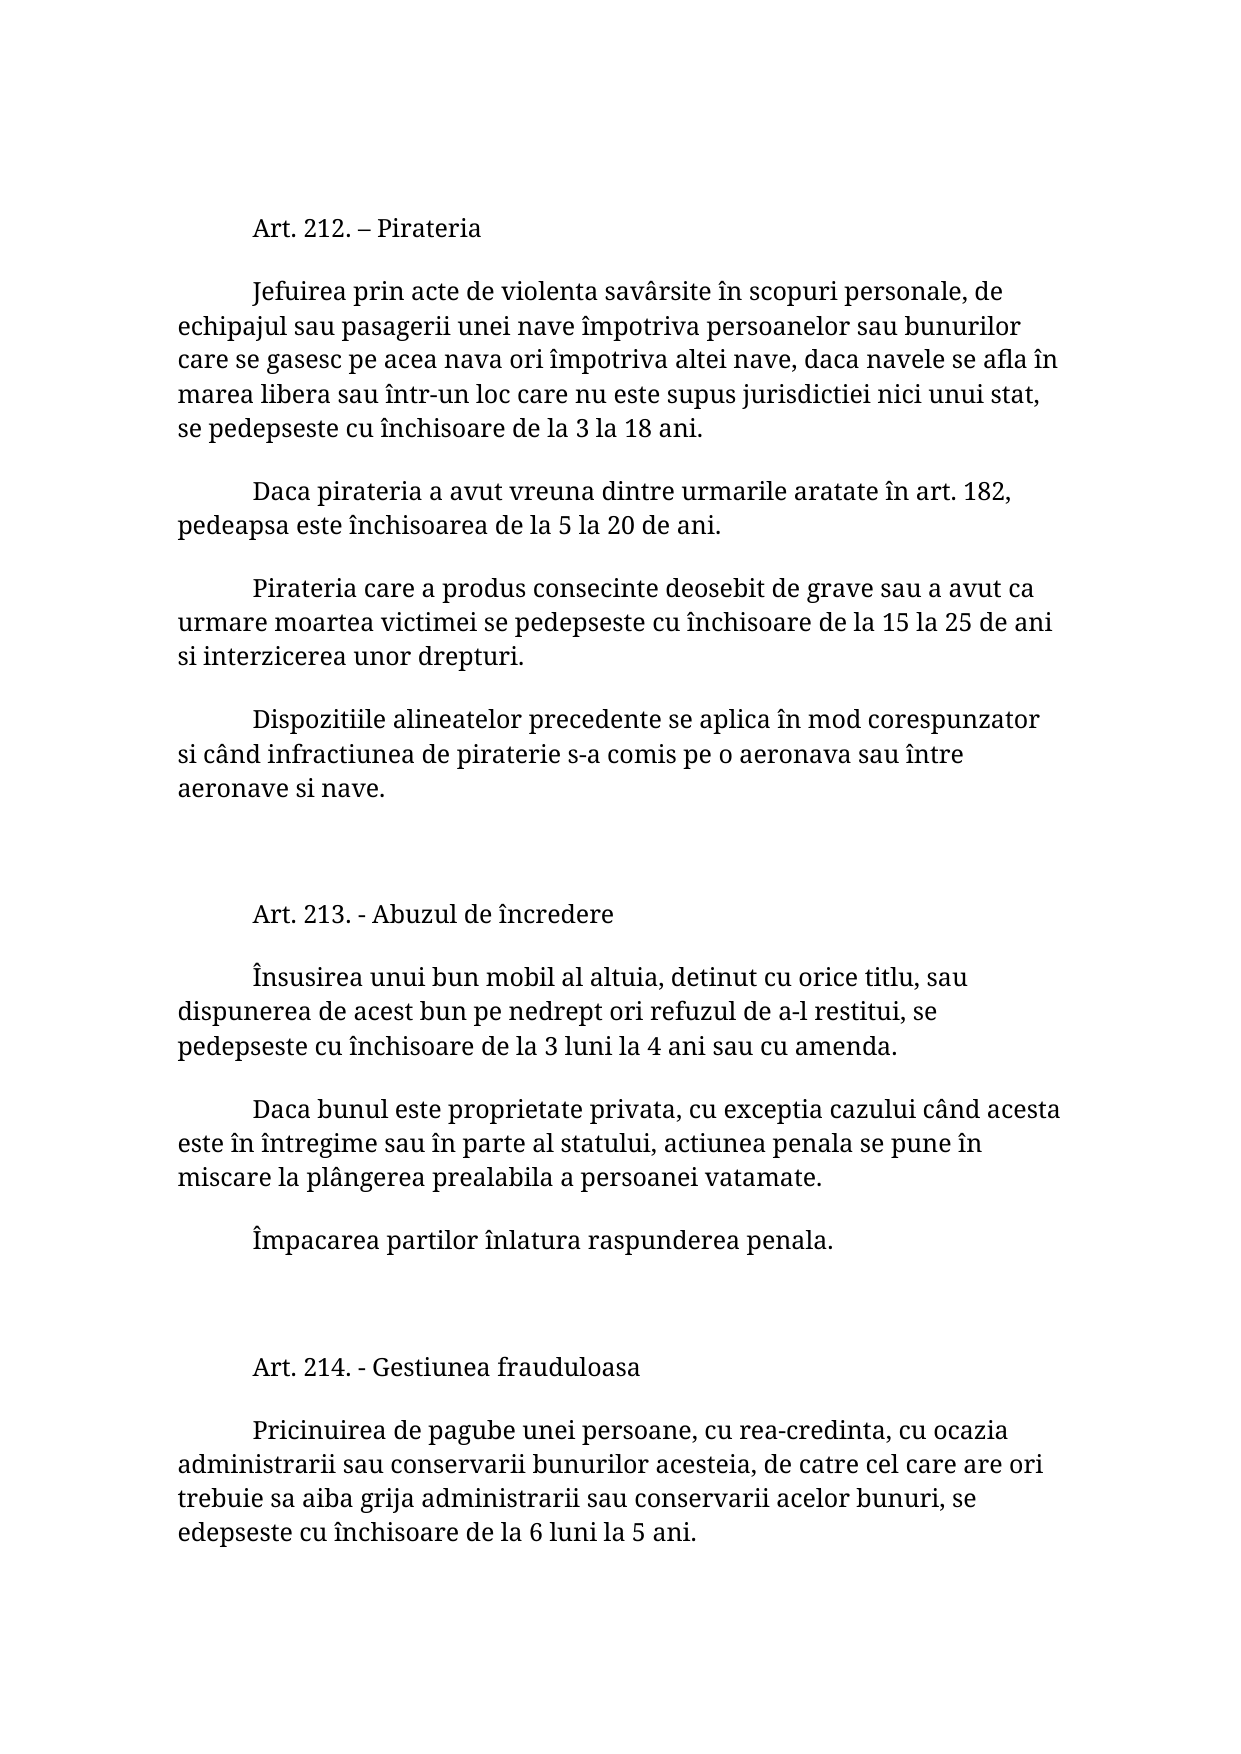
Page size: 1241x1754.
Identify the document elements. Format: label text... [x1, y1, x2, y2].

text Art. 214. - Gestiunea frauduloasa [177, 1349, 1063, 1383]
text Art. 212. – Pirateria [177, 211, 1063, 245]
text Însusirea unui bun mobil al altuia, detinut cu orice titlu, sau dispunerea de acest bun pe nedrept ori refuzul de a-l restitui, se pedepseste cu închisoare de la 3 luni la 4 ani sau cu amenda. [177, 960, 1063, 1062]
text Dispozitiile alineatelor precedente se aplica în mod corespunzator si când infractiunea de piraterie s-a comis pe o aeronava sau între aeronave si nave. [177, 702, 1063, 804]
text Daca bunul este proprietate privata, cu exceptia cazului când acesta este în întregime sau în parte al statului, actiunea penala se pune în miscare la plângerea prealabila a persoanei vatamate. [177, 1091, 1063, 1193]
text Pirateria care a produs consecinte deosebit de grave sau a avut ca urmare moartea victimei se pedepseste cu închisoare de la 15 la 25 de ani si interzicerea unor drepturi. [177, 571, 1063, 673]
text Art. 213. - Abuzul de încredere [177, 897, 1063, 931]
text Pricinuirea de pagube unei persoane, cu rea-credinta, cu ocazia administrarii sau conservarii bunurilor acesteia, de catre cel care are ori trebuie sa aiba grija administrarii sau conservarii acelor bunuri, se edepseste cu închisoare de la 6 luni la 5 ani. [177, 1412, 1063, 1549]
text Împacarea partilor înlatura raspunderea penala. [177, 1223, 1063, 1257]
text Daca pirateria a avut vreuna dintre urmarile aratate în art. 182, pedeapsa este închisoarea de la 5 la 20 de ani. [177, 473, 1063, 542]
text Jefuirea prin acte de violenta savârsite în scopuri personale, de echipajul sau pasagerii unei nave împotriva persoanelor sau bunurilor care se gasesc pe acea nava ori împotriva altei nave, daca navele se afla în marea libera sau într-un loc care nu este supus jurisdictiei nici unui stat, se pedepseste cu închisoare de la 3 la 18 ani. [177, 274, 1063, 444]
